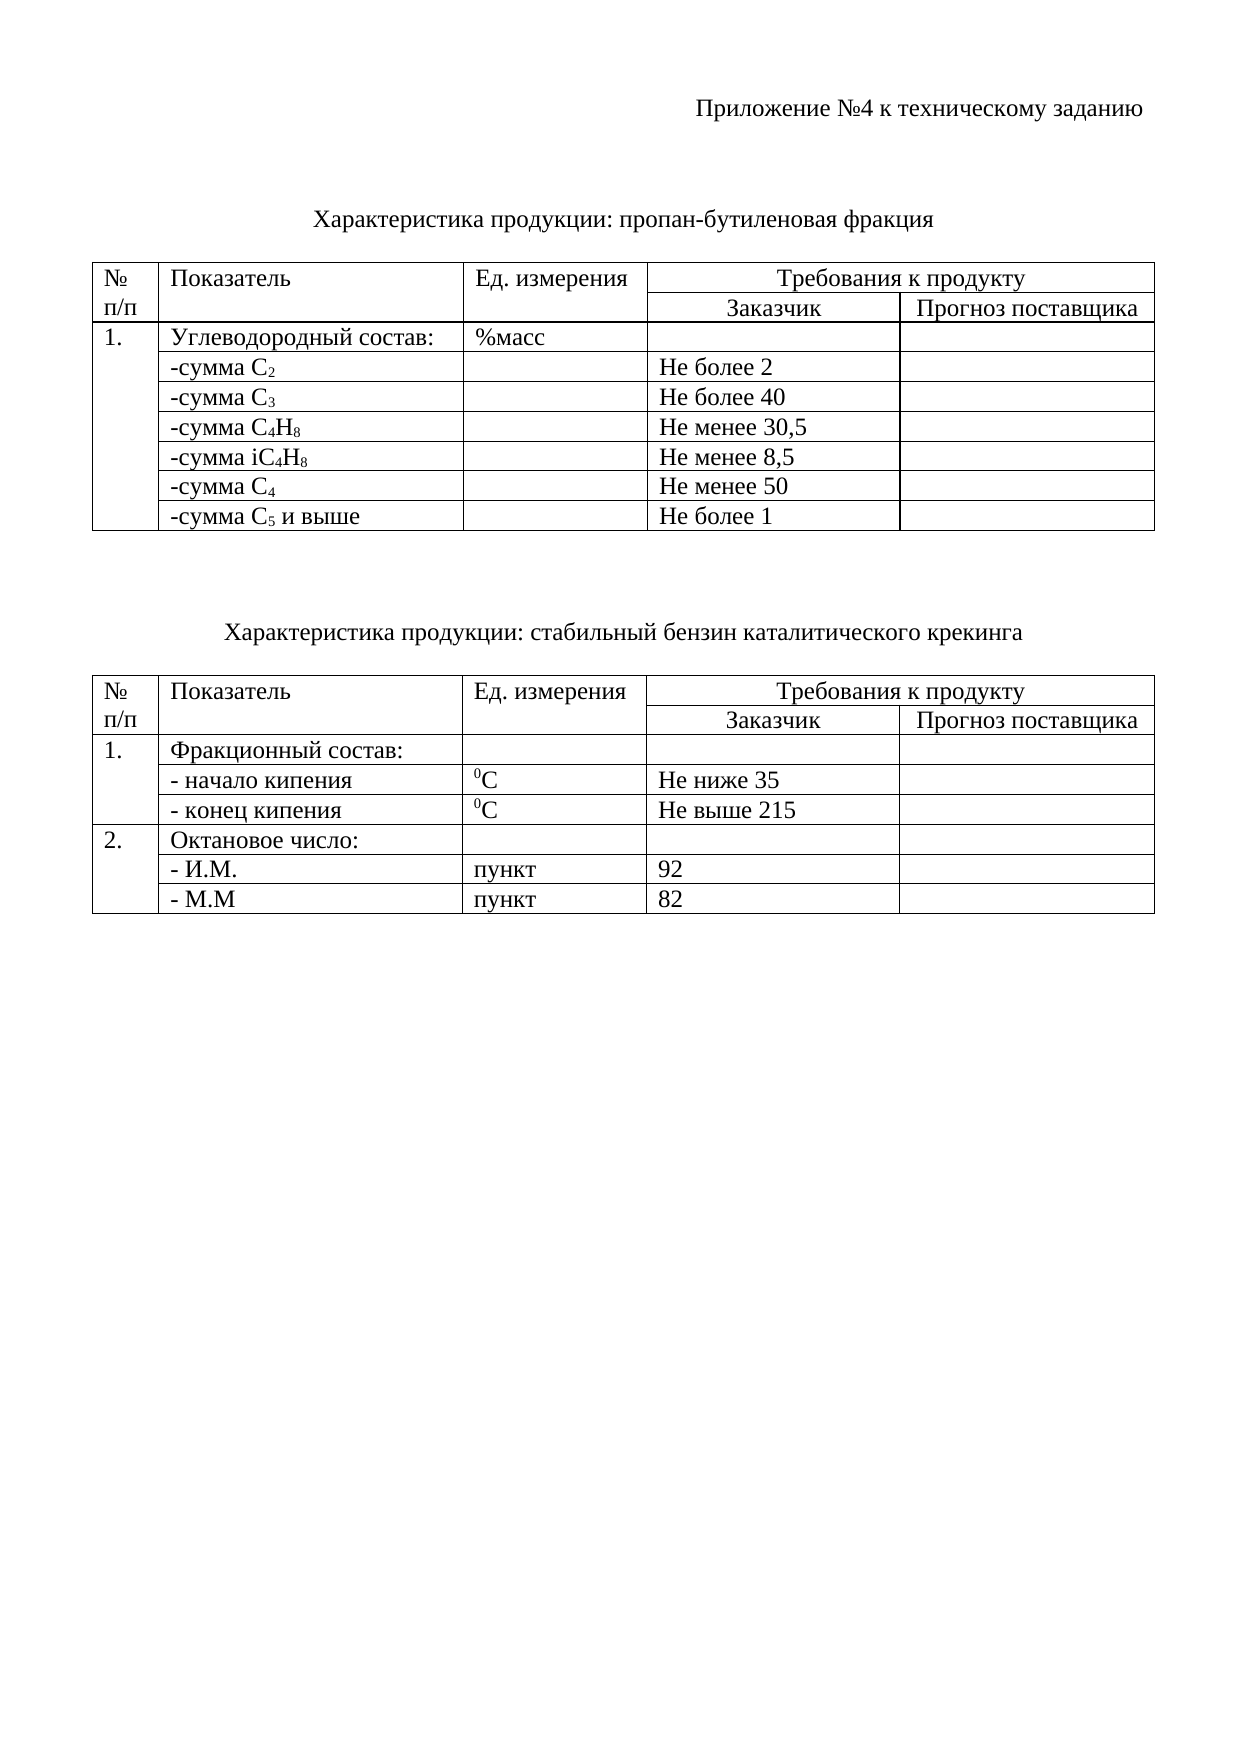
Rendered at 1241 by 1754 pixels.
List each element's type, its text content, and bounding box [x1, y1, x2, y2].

table_cell 82 [647, 884, 899, 913]
table_cell [464, 382, 647, 411]
table_cell - И.М. [159, 855, 462, 883]
table_cell Не ниже 35 [647, 765, 899, 794]
table_cell [464, 471, 647, 500]
table_header Ед. измерения [464, 263, 647, 321]
table_cell Не менее 50 [648, 471, 899, 500]
table_cell 2. [93, 825, 158, 913]
text Приложение №4 к техническому заданию [103, 93, 1143, 122]
table_cell [901, 442, 1154, 470]
table_cell -сумма iС4Н8 [159, 442, 463, 470]
table_cell [900, 855, 1154, 883]
table_cell 0С [463, 795, 646, 824]
table_cell 92 [647, 855, 899, 883]
table_cell Не менее 8,5 [648, 442, 899, 470]
table_cell пункт [463, 884, 646, 913]
table_cell пункт [463, 855, 646, 883]
table_header Требования к продукту [647, 676, 1154, 704]
table_cell [901, 323, 1154, 351]
table_cell [463, 825, 646, 853]
table_cell Октановое число: [159, 825, 462, 853]
table_cell [647, 825, 899, 853]
table_header Ед. измерения [463, 676, 646, 734]
table_cell Прогноз поставщика [901, 293, 1154, 321]
table_cell -сумма С4Н8 [159, 412, 463, 441]
table_cell Заказчик [647, 706, 899, 734]
table_cell 1. [93, 735, 158, 824]
table_cell -сумма С4 [159, 471, 463, 500]
table_cell Фракционный состав: [159, 735, 462, 764]
table_cell Не более 40 [648, 382, 899, 411]
table_cell [900, 825, 1154, 853]
table_header Требования к продукту [648, 263, 1154, 292]
table_cell -сумма С3 [159, 382, 463, 411]
table_cell [900, 795, 1154, 824]
table_cell [901, 382, 1154, 411]
table_cell Не более 2 [648, 352, 899, 381]
table_cell %масс [464, 323, 647, 351]
table_cell Заказчик [648, 293, 899, 321]
table_cell [647, 735, 899, 764]
table_cell - конец кипения [159, 795, 462, 824]
table_header Показатель [159, 676, 462, 734]
table_cell [900, 765, 1154, 794]
table_cell [464, 501, 647, 530]
table_cell [464, 352, 647, 381]
table_cell 1. [93, 323, 158, 530]
table_header № п/п [93, 676, 158, 734]
table_cell -сумма С2 [159, 352, 463, 381]
table_cell [900, 735, 1154, 764]
text Характеристика продукции: пропан-бутиленовая фракция [103, 204, 1143, 233]
table_cell Углеводородный состав: [159, 323, 463, 351]
table_cell [464, 412, 647, 441]
table_cell [900, 884, 1154, 913]
table_cell [901, 471, 1154, 500]
table_cell [648, 323, 899, 351]
table_cell - М.М [159, 884, 462, 913]
table_cell [901, 352, 1154, 381]
table_cell 0С [463, 765, 646, 794]
table_cell Не выше 215 [647, 795, 899, 824]
table_cell - начало кипения [159, 765, 462, 794]
table_cell [464, 442, 647, 470]
text Характеристика продукции: стабильный бензин каталитического крекинга [103, 617, 1143, 646]
table_cell -сумма С5 и выше [159, 501, 463, 530]
table_header № п/п [93, 263, 158, 321]
table_cell Прогноз поставщика [900, 706, 1154, 734]
table_cell Не более 1 [648, 501, 899, 530]
table_cell Не менее 30,5 [648, 412, 899, 441]
table_cell [901, 412, 1154, 441]
table_cell [901, 501, 1154, 530]
table_header Показатель [159, 263, 463, 321]
table_cell [463, 735, 646, 764]
